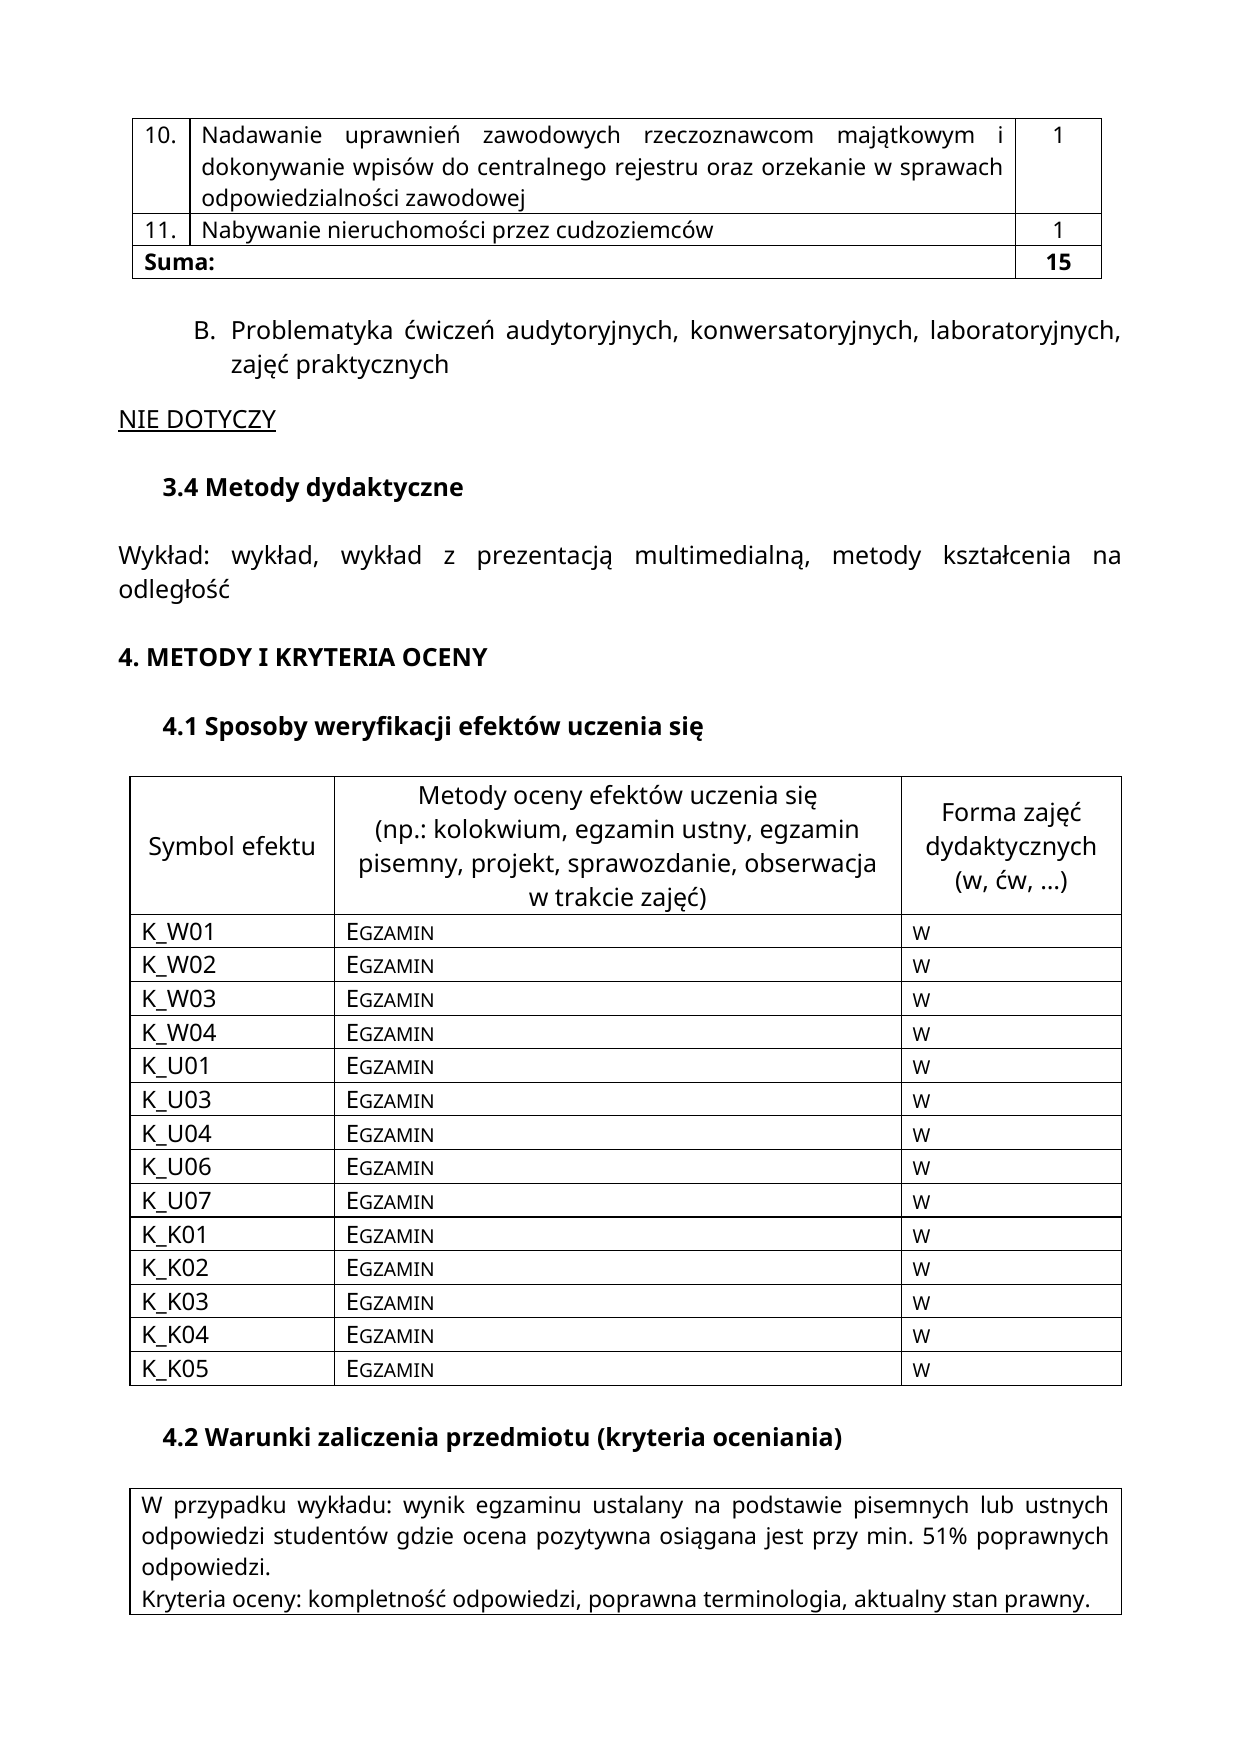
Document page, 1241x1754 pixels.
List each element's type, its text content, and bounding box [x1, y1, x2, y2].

table_cell w [902, 1184, 1121, 1216]
table_cell Suma: [133, 246, 1015, 277]
table_header Metody oceny efektów uczenia się (np.: kolokwium, egzamin ustny, egzamin pisemny, projekt, sprawozdanie, obserwacja w trakcie zajęć) [335, 777, 901, 913]
table_cell Egzamin [335, 1116, 901, 1149]
table_cell K_U07 [131, 1184, 334, 1216]
table_cell Egzamin [335, 1251, 901, 1284]
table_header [131, 1489, 1121, 1614]
table_cell w [902, 948, 1121, 981]
table_cell w [902, 1285, 1121, 1317]
table_cell K_K03 [131, 1285, 334, 1317]
table_cell K_W03 [131, 982, 334, 1014]
table_cell K_U03 [131, 1083, 334, 1115]
table_cell K_K05 [131, 1352, 334, 1384]
table_cell 15 [1016, 246, 1101, 277]
table_cell w [902, 1251, 1121, 1284]
text 4.2 Warunki zaliczenia przedmiotu (kryteria oceniania) [162, 1420, 1122, 1454]
table_cell Nadawanie uprawnień zawodowych rzeczoznawcom majątkowym i dokonywanie wpisów do centralnego rejestru oraz orzekanie w sprawach odpowiedzialności zawodowej [191, 119, 1015, 213]
table_cell Egzamin [335, 1016, 901, 1048]
table_cell 10. [133, 119, 189, 213]
table_cell Egzamin [335, 1049, 901, 1082]
table_cell 11. [133, 214, 189, 245]
table_cell K_W01 [131, 915, 334, 947]
table_cell w [902, 915, 1121, 947]
table_cell Egzamin [335, 1083, 901, 1115]
table_cell w [902, 1016, 1121, 1048]
table_cell K_K04 [131, 1318, 334, 1351]
table_cell K_U06 [131, 1150, 334, 1183]
text 4.1 Sposoby weryfikacji efektów uczenia się [162, 708, 1122, 742]
table_cell Egzamin [335, 1285, 901, 1317]
table_cell Nabywanie nieruchomości przez cudzoziemców [191, 214, 1015, 245]
table_cell K_W02 [131, 948, 334, 981]
table_cell w [902, 1318, 1121, 1351]
table_cell Egzamin [335, 915, 901, 947]
table_cell w [902, 1116, 1121, 1149]
table_cell Egzamin [335, 1352, 901, 1384]
table_cell w [902, 1352, 1121, 1384]
list Problematyka ćwiczeń audytoryjnych, konwersatoryjnych, laboratoryjnych, zajęć praktycznych [193, 313, 1122, 381]
table_cell K_K01 [131, 1218, 334, 1250]
table_cell K_U01 [131, 1049, 334, 1082]
table_cell 1 [1016, 214, 1101, 245]
table_cell Egzamin [335, 1184, 901, 1216]
table_header Forma zajęć dydaktycznych (w, ćw, …) [902, 777, 1121, 913]
table_cell w [902, 1049, 1121, 1082]
table_cell w [902, 1150, 1121, 1183]
table_cell w [902, 982, 1121, 1014]
text NIE DOTYCZY [118, 402, 1122, 436]
table_cell Egzamin [335, 1150, 901, 1183]
table_cell Egzamin [335, 1218, 901, 1250]
text 3.4 Metody dydaktyczne [162, 470, 1122, 504]
table_cell Egzamin [335, 982, 901, 1014]
table_cell 1 [1016, 119, 1101, 213]
table_cell Egzamin [335, 948, 901, 981]
table_cell w [902, 1083, 1121, 1115]
text Wykład: wykład, wykład z prezentacją multimedialną, metody kształcenia na odległość [118, 538, 1122, 606]
text 4. METODY I KRYTERIA OCENY [118, 640, 1122, 674]
table_cell K_U04 [131, 1116, 334, 1149]
table_header Symbol efektu [131, 777, 334, 913]
table_cell K_K02 [131, 1251, 334, 1284]
table_cell w [902, 1218, 1121, 1250]
table_cell K_W04 [131, 1016, 334, 1048]
table_cell Egzamin [335, 1318, 901, 1351]
